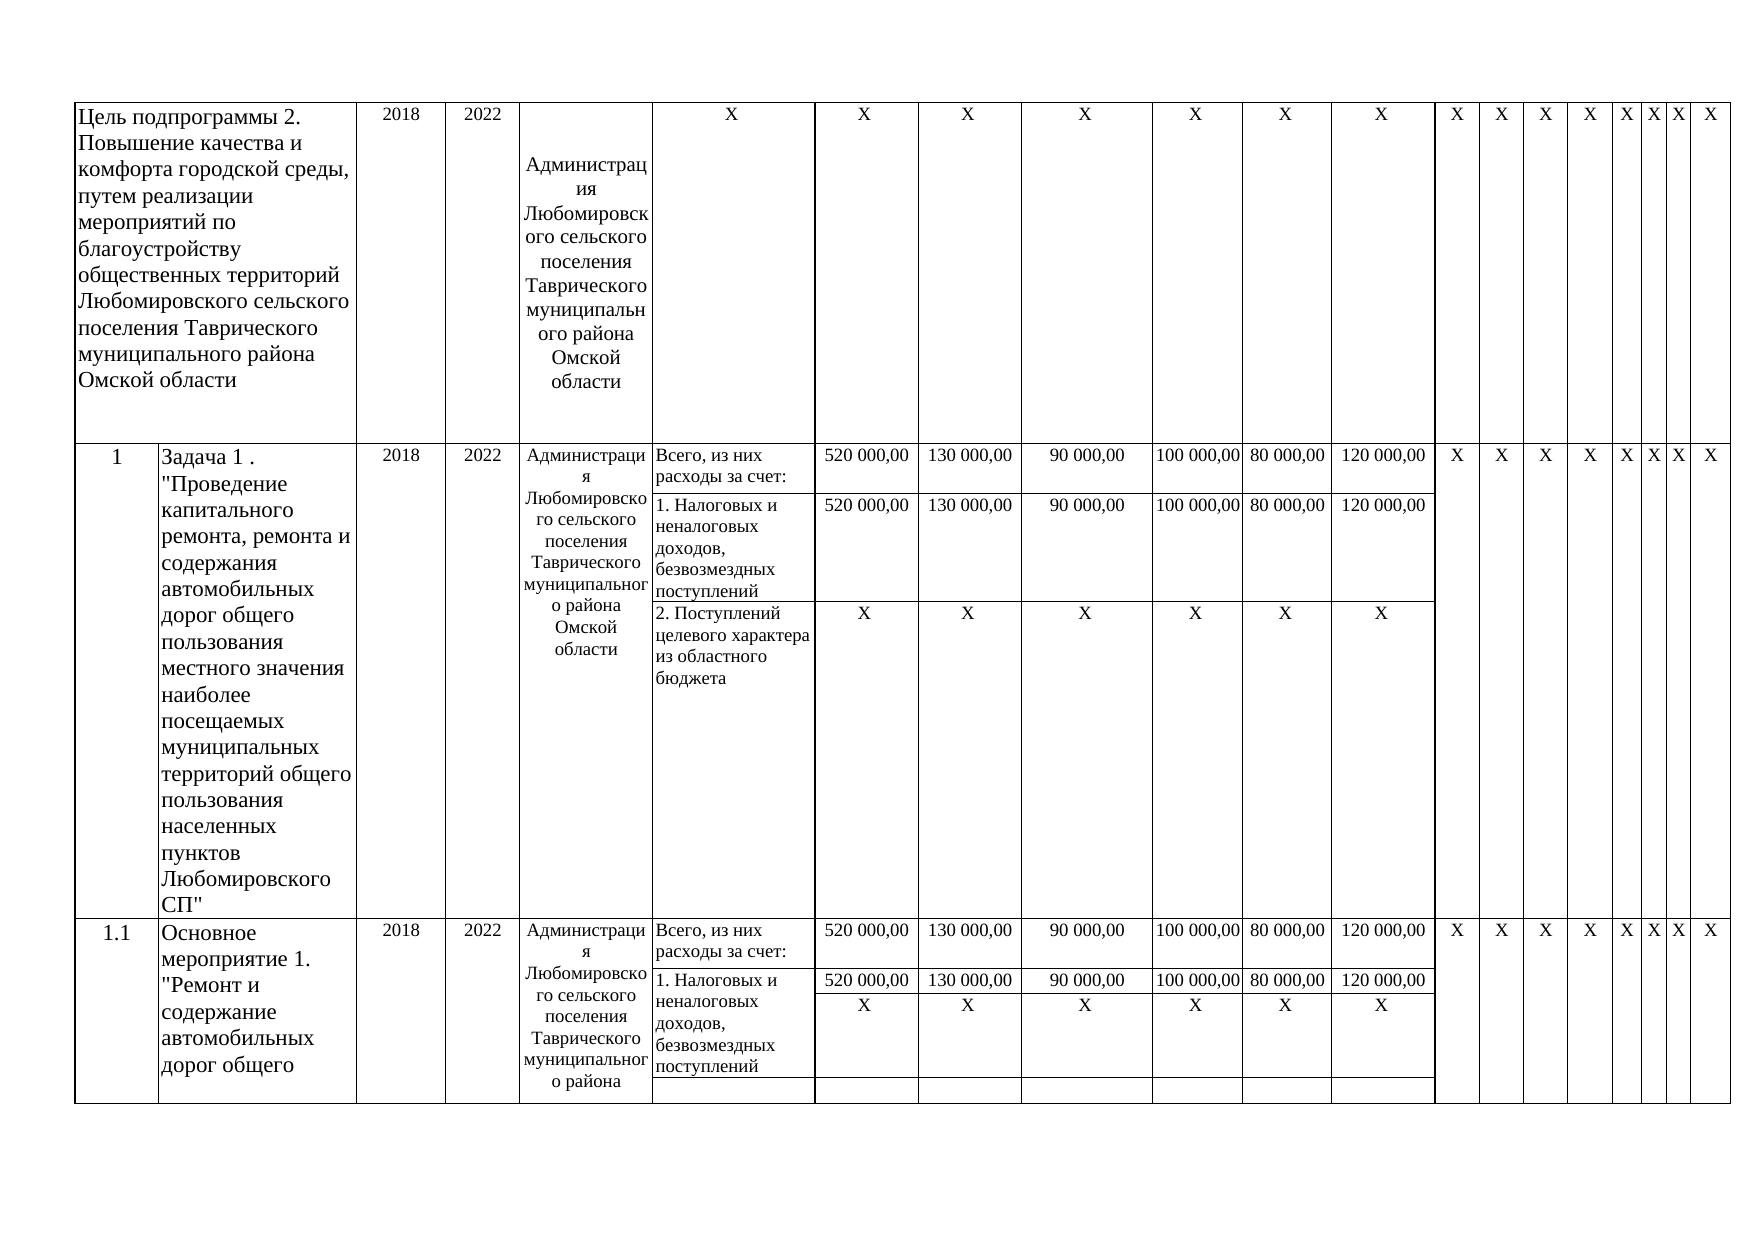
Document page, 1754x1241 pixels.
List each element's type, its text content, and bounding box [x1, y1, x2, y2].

table_cell Х [1243, 103, 1331, 442]
table_cell Х [1667, 919, 1690, 1103]
table_cell 130 000,00 [919, 969, 1021, 993]
table_cell Х [816, 994, 918, 1077]
table_cell Х [1613, 444, 1641, 918]
table_cell Х [1022, 103, 1152, 442]
table_cell Х [1153, 602, 1242, 918]
table_cell Х [1022, 994, 1152, 1077]
table_cell 1. Налоговых и неналоговых доходов, безвозмездных поступлений [653, 494, 814, 601]
table_cell 100 000,00 [1153, 969, 1242, 993]
table_cell Х [1480, 103, 1523, 442]
table_cell Х [1243, 1078, 1331, 1103]
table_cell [653, 1078, 814, 1103]
table_cell 120 000,00 [1332, 494, 1434, 601]
table_cell Х [1613, 919, 1641, 1103]
table_cell 120 000,00 [1332, 969, 1434, 993]
table_cell Х [1568, 103, 1612, 442]
table_cell 80 000,00 [1243, 969, 1331, 993]
table_cell Х [1642, 444, 1666, 918]
table_cell Х [1691, 103, 1730, 442]
table_cell 2. Поступлений целевого характера из областного бюджета [653, 602, 814, 918]
table_cell Всего, из них расходы за счет: [653, 919, 814, 968]
table_cell 2018 [357, 919, 445, 1103]
table_cell Х [1642, 919, 1666, 1103]
table_cell Х [653, 103, 814, 442]
table_cell 120 000,00 [1332, 919, 1434, 968]
table_cell Х [1568, 444, 1612, 918]
table_cell Х [919, 994, 1021, 1077]
table_cell 2022 [446, 444, 519, 918]
table_cell Х [919, 602, 1021, 918]
table_cell Х [1436, 103, 1479, 442]
table_cell 100 000,00 [1153, 919, 1242, 968]
table_cell Х [1332, 1078, 1434, 1103]
table_cell Х [1153, 994, 1242, 1077]
table_cell Х [1243, 602, 1331, 918]
table_cell Х [1153, 103, 1242, 442]
table_cell 80 000,00 [1243, 444, 1331, 492]
table_cell 90 000,00 [1022, 969, 1152, 993]
table_cell 130 000,00 [919, 494, 1021, 601]
table_cell 100 000,00 [1153, 444, 1242, 492]
table_cell Х [1153, 1078, 1242, 1103]
table_cell 90 000,00 [1022, 919, 1152, 968]
table_cell Х [1691, 444, 1730, 918]
table_cell 130 000,00 [919, 919, 1021, 968]
table_cell 80 000,00 [1243, 494, 1331, 601]
table_cell 100 000,00 [1153, 494, 1242, 601]
table_cell 520 000,00 [816, 444, 918, 492]
table_cell 90 000,00 [1022, 494, 1152, 601]
table_cell Х [1332, 103, 1434, 442]
table_cell 1 [76, 444, 158, 918]
table_cell 120 000,00 [1332, 444, 1434, 492]
table_cell Х [1613, 103, 1641, 442]
table_cell Х [919, 1078, 1021, 1103]
table_cell Х [1568, 919, 1612, 1103]
table_cell Х [1524, 103, 1567, 442]
table_cell 2022 [446, 103, 519, 442]
table_cell Х [1480, 919, 1523, 1103]
table_cell 90 000,00 [1022, 444, 1152, 492]
table_cell Х [1524, 444, 1567, 918]
table_cell Х [919, 103, 1021, 442]
table_cell Основное мероприятие 1. "Ремонт и содержание автомобильных дорог общего пользования местного значения в Любомировском СП" [159, 919, 356, 1103]
table_cell Х [816, 602, 918, 918]
table_cell Х [1642, 103, 1666, 442]
table_cell 520 000,00 [816, 919, 918, 968]
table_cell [520, 103, 652, 442]
table_cell Х [1436, 444, 1479, 918]
table_cell 2018 [357, 103, 445, 442]
table_cell 130 000,00 [919, 444, 1021, 492]
table_cell Всего, из них расходы за счет: [653, 444, 814, 492]
table_cell 80 000,00 [1243, 919, 1331, 968]
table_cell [520, 919, 652, 1103]
table_cell Х [1436, 919, 1479, 1103]
table_cell Цель подпрограммы 2. Повышение качества и комфорта городской среды, путем реализации мероприятий по благоустройству общественных территорий Любомировского сельского поселения Таврического муниципального района Омской области [76, 103, 356, 442]
table_cell Задача 1 . "Проведение капитального ремонта, ремонта и содержания автомобильных дорог общего пользования местного значения наиболее посещаемых муниципальных территорий общего пользования населенных пунктов Любомировского СП" [159, 444, 356, 918]
table_cell Х [816, 1078, 918, 1103]
table_cell Х [1667, 103, 1690, 442]
table_cell 520 000,00 [816, 494, 918, 601]
table_cell Х [1332, 994, 1434, 1077]
table_cell 520 000,00 [816, 969, 918, 993]
table_cell Х [1667, 444, 1690, 918]
table_cell 2022 [446, 919, 519, 1103]
table_cell Х [1524, 919, 1567, 1103]
table_cell Администрация Любомировского сельского поселения Таврического муниципального района Омской области [520, 444, 652, 918]
table_cell Х [816, 103, 918, 442]
table_cell Х [1243, 994, 1331, 1077]
table_cell Х [1022, 602, 1152, 918]
table_cell 1.1 [76, 919, 158, 1103]
table_cell 1. Налоговых и неналоговых доходов, безвозмездных поступлений [653, 969, 814, 1077]
table_cell 2018 [357, 444, 445, 918]
table_cell Х [1691, 919, 1730, 1103]
table_cell Х [1022, 1078, 1152, 1103]
table_cell Х [1332, 602, 1434, 918]
table_cell Х [1480, 444, 1523, 918]
